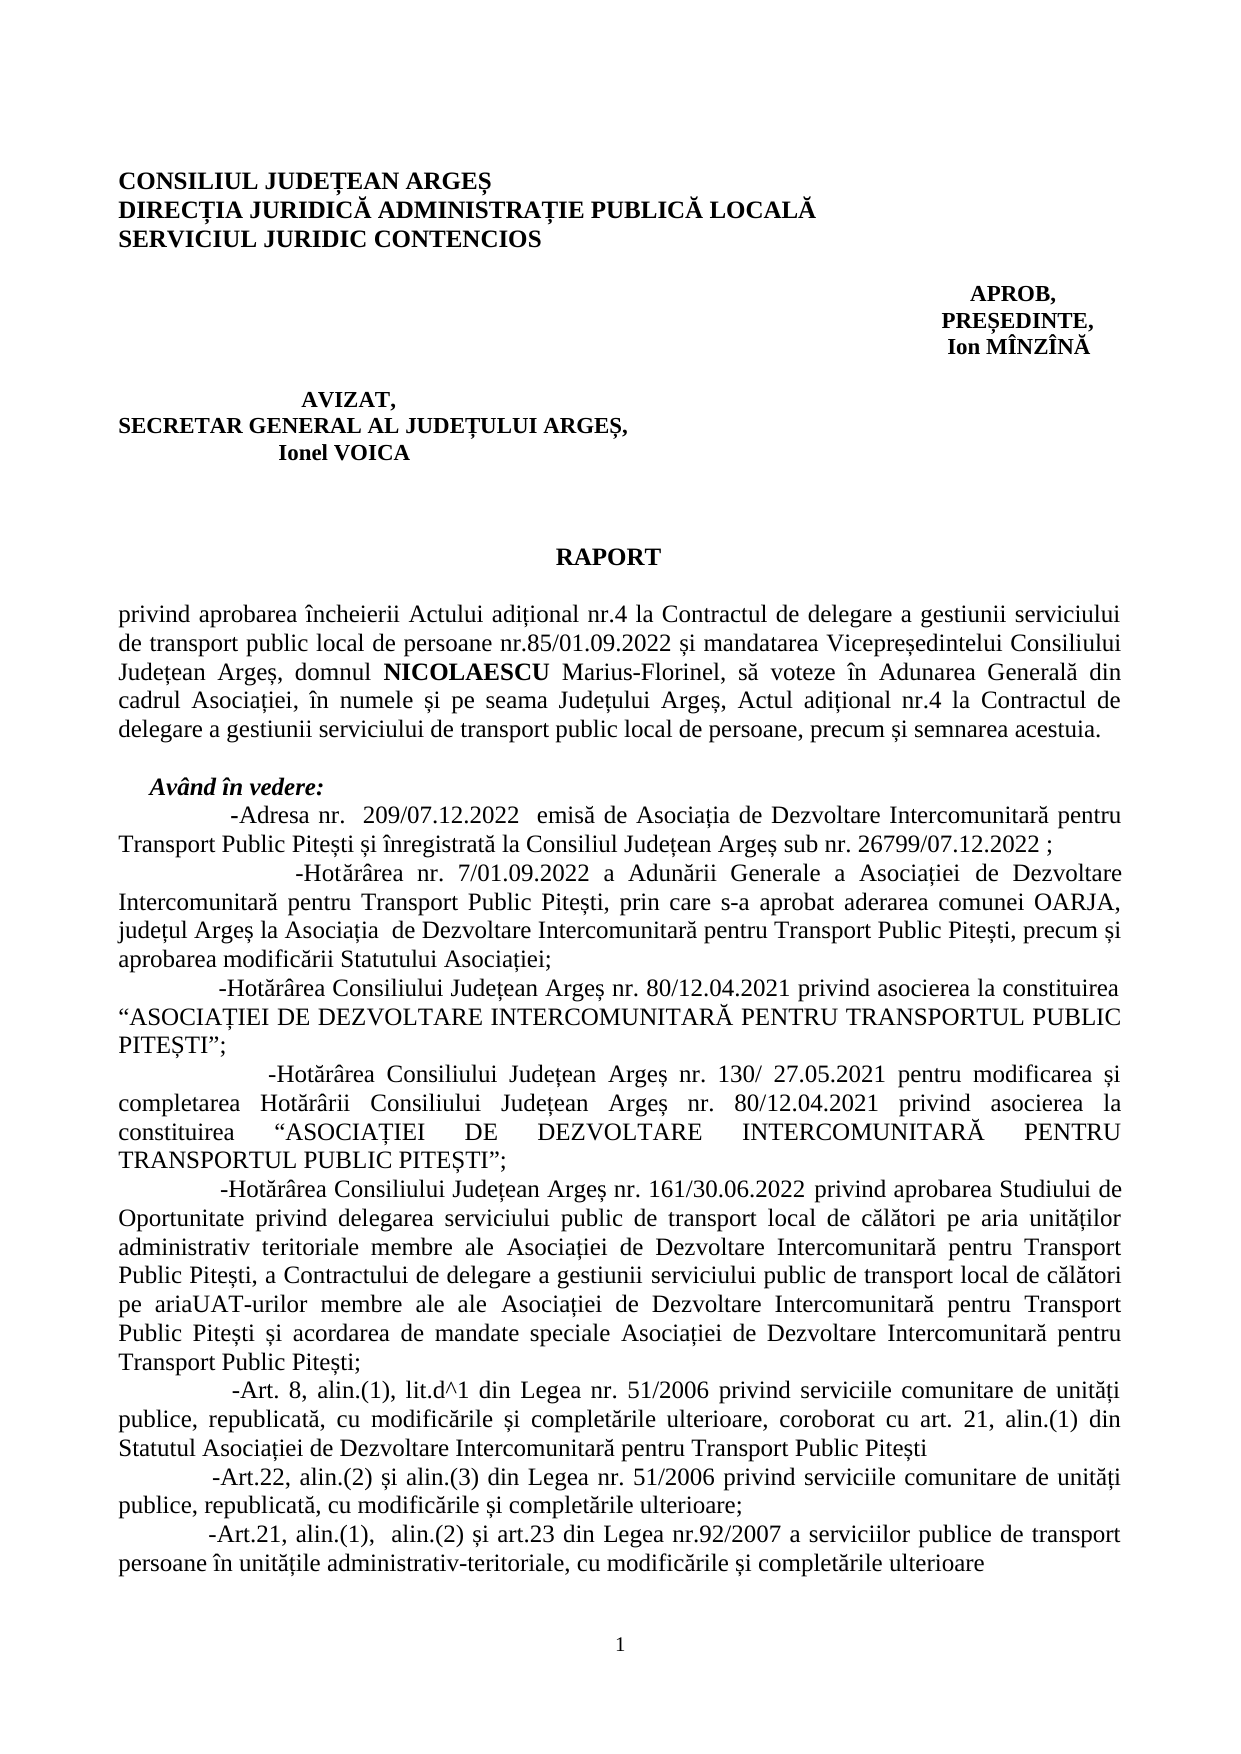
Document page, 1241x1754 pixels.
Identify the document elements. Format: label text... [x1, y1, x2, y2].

text -Hotărârea Consiliului Județean Argeș nr. 80/12.04.2021 privind asocierea la constituirea “ASOCIAȚIEI DE DEZVOLTARE INTERCOMUNITARĂ PENTRU TRANSPORTUL PUBLIC PITEȘTI”; [118, 973, 1122, 1059]
text Ion MÎNZÎNĂ [118, 333, 1122, 359]
text DIRECȚIA JURIDICĂ ADMINISTRAȚIE PUBLICĂ LOCALĂ [118, 195, 1122, 224]
text -Art.22, alin.(2) și alin.(3) din Legea nr. 51/2006 privind serviciile comunitare de unități publice, republicată, cu modificările și completările ulterioare; [118, 1462, 1122, 1519]
text SERVICIUL JURIDIC CONTENCIOS [118, 224, 1122, 252]
text Ionel VOICA [118, 439, 1122, 465]
text Având în vedere: [118, 772, 1122, 801]
text APROB, [118, 281, 1122, 307]
text RAPORT [193, 542, 1122, 571]
text PREȘEDINTE, [118, 307, 1122, 333]
text AVIZAT, [118, 386, 1122, 412]
text -Art.21, alin.(1), alin.(2) și art.23 din Legea nr.92/2007 a serviciilor publice de transport persoane în unitățile administrativ-teritoriale, cu modificările și completările ulterioare [118, 1519, 1122, 1577]
text -Hotărârea nr. 7/01.09.2022 a Adunării Generale a Asociației de Dezvoltare Intercomunitară pentru Transport Public Pitești, prin care s-a aprobat aderarea comunei OARJA, județul Argeș la Asociația de Dezvoltare Intercomunitară pentru Transport Public Pitești, precum și aprobarea modificării Statutului Asociației; [118, 858, 1122, 973]
text privind aprobarea încheierii Actului adițional nr.4 la Contractul de delegare a gestiunii serviciului de transport public local de persoane nr.85/01.09.2022 și mandatarea Vicepreședintelui Consiliului Județean Argeș, domnul NICOLAESCU Marius-Florinel, să voteze în Adunarea Generală din cadrul Asociației, în numele și pe seama Județului Argeș, Actul adițional nr.4 la Contractul de delegare a gestiunii serviciului de transport public local de persoane, precum și semnarea acestuia. [118, 599, 1122, 743]
text -Adresa nr. 209/07.12.2022 emisă de Asociația de Dezvoltare Intercomunitară pentru Transport Public Pitești și înregistrată la Consiliul Județean Argeș sub nr. 26799/07.12.2022 ; [118, 801, 1122, 858]
text -Hotărârea Consiliului Județean Argeș nr. 130/ 27.05.2021 pentru modificarea și completarea Hotărârii Consiliului Județean Argeș nr. 80/12.04.2021 privind asocierea la constituirea “ASOCIAȚIEI DE DEZVOLTARE INTERCOMUNITARĂ PENTRU TRANSPORTUL PUBLIC PITEȘTI”; [118, 1059, 1122, 1174]
text CONSILIUL JUDEȚEAN ARGEȘ [118, 166, 1122, 195]
text -Art. 8, alin.(1), lit.d^1 din Legea nr. 51/2006 privind serviciile comunitare de unități publice, republicată, cu modificările și completările ulterioare, coroborat cu art. 21, alin.(1) din Statutul Asociației de Dezvoltare Intercomunitară pentru Transport Public Pitești [118, 1376, 1122, 1462]
text -Hotărârea Consiliului Județean Argeș nr. 161/30.06.2022 privind aprobarea Studiului de Oportunitate privind delegarea serviciului public de transport local de călători pe aria unităților administrativ teritoriale membre ale Asociației de Dezvoltare Intercomunitară pentru Transport Public Pitești, a Contractului de delegare a gestiunii serviciului public de transport local de călători pe ariaUAT-urilor membre ale ale Asociației de Dezvoltare Intercomunitară pentru Transport Public Pitești și acordarea de mandate speciale Asociației de Dezvoltare Intercomunitară pentru Transport Public Pitești; [118, 1174, 1122, 1376]
text SECRETAR GENERAL AL JUDEȚULUI ARGEȘ, [118, 412, 1122, 439]
